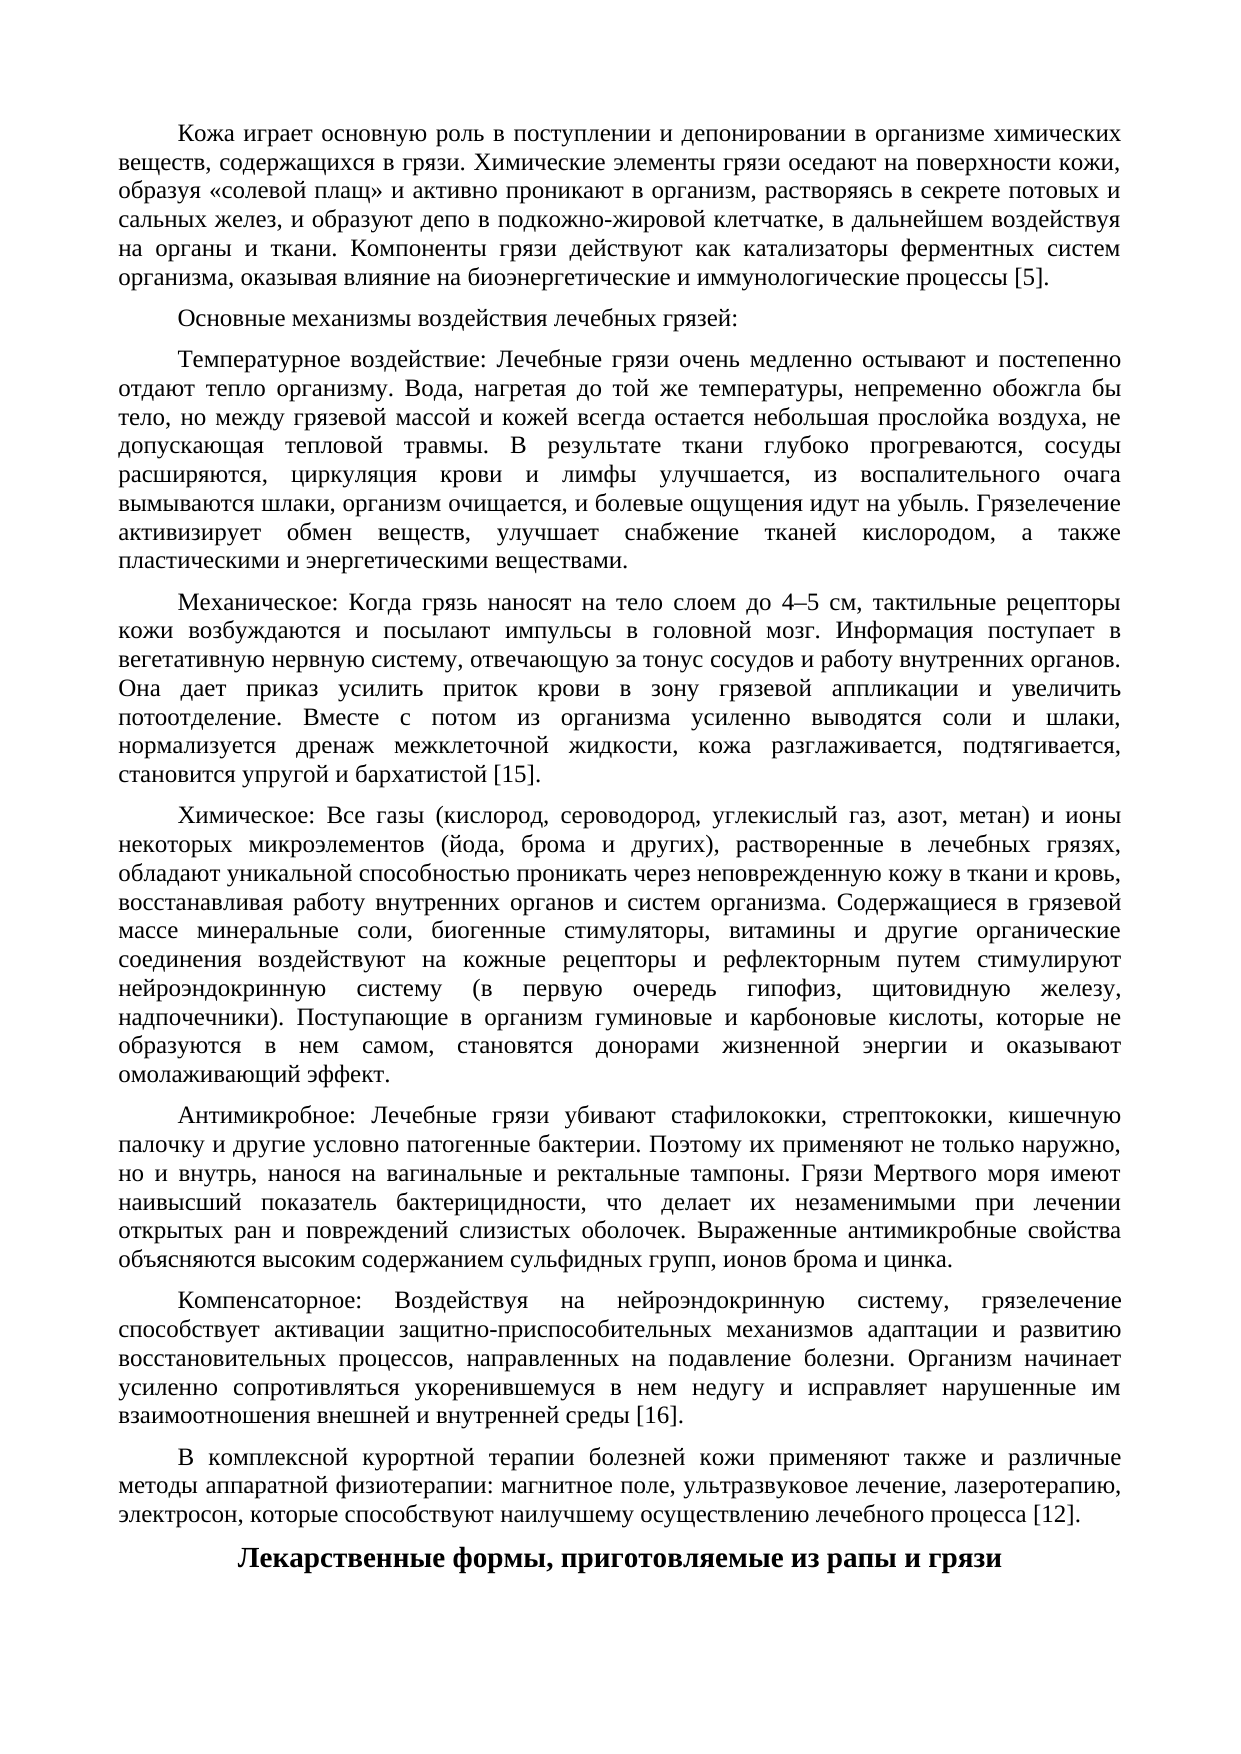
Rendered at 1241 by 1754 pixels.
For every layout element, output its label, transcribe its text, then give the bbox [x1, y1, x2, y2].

text Компенсаторное: Воздействуя на нейроэндокринную систему, грязелечение способствует активации защитно-приспособительных механизмов адаптации и развитию восстановительных процессов, направленных на подавление болезни. Организм начинает усиленно сопротивляться укоренившемуся в нем недугу и исправляет нарушенные им взаимоотношения внешней и внутренней среды [16]. [118, 1286, 1122, 1429]
text Основные механизмы воздействия лечебных грязей: [118, 303, 1122, 332]
text В комплексной курортной терапии болезней кожи применяют также и различные методы аппаратной физиотерапии: магнитное поле, ультразвуковое лечение, лазеротерапию, электросон, которые способствуют наилучшему осуществлению лечебного процесса [12]. [118, 1442, 1122, 1528]
text Химическое: Все газы (кислород, сероводород, углекислый газ, азот, метан) и ионы некоторых микроэлементов (йода, брома и других), растворенные в лечебных грязях, обладают уникальной способностью проникать через неповрежденную кожу в ткани и кровь, восстанавливая работу внутренних органов и систем организма. Содержащиеся в грязевой массе минеральные соли, биогенные стимуляторы, витамины и другие органические соединения воздействуют на кожные рецепторы и рефлекторным путем стимулируют нейроэндокринную систему (в первую очередь гипофиз, щитовидную железу, надпочечники). Поступающие в организм гуминовые и карбоновые кислоты, которые не образуются в нем самом, становятся донорами жизненной энергии и оказывают омолаживающий эффект. [118, 801, 1122, 1088]
text Механическое: Когда грязь наносят на тело слоем до 4–5 см, тактильные рецепторы кожи возбуждаются и посылают импульсы в головной мозг. Информация поступает в вегетативную нервную систему, отвечающую за тонус сосудов и работу внутренних органов. Она дает приказ усилить приток крови в зону грязевой аппликации и увеличить потоотделение. Вместе с потом из организма усиленно выводятся соли и шлаки, нормализуется дренаж межклеточной жидкости, кожа разглаживается, подтягивается, становится упругой и бархатистой [15]. [118, 587, 1122, 788]
text Кожа играет основную роль в поступлении и депонировании в организме химических веществ, содержащихся в грязи. Химические элементы грязи оседают на поверхности кожи, образуя «солевой плащ» и активно проникают в организм, растворяясь в секрете потовых и сальных желез, и образуют депо в подкожно-жировой клетчатке, в дальнейшем воздействуя на органы и ткани. Компоненты грязи действуют как катализаторы ферментных систем организма, оказывая влияние на биоэнергетические и иммунологические процессы [5]. [118, 118, 1122, 291]
text Лекарственные формы, приготовляемые из рапы и грязи [118, 1541, 1122, 1574]
text Температурное воздействие: Лечебные грязи очень медленно остывают и постепенно отдают тепло организму. Вода, нагретая до той же температуры, непременно обожгла бы тело, но между грязевой массой и кожей всегда остается небольшая прослойка воздуха, не допускающая тепловой травмы. В результате ткани глубоко прогреваются, сосуды расширяются, циркуляция крови и лимфы улучшается, из воспалительного очага вымываются шлаки, организм очищается, и болевые ощущения идут на убыль. Грязелечение активизирует обмен веществ, улучшает снабжение тканей кислородом, а также пластическими и энергетическими веществами. [118, 344, 1122, 574]
text Антимикробное: Лечебные грязи убивают стафилококки, стрептококки, кишечную палочку и другие условно патогенные бактерии. Поэтому их применяют не только наружно, но и внутрь, нанося на вагинальные и ректальные тампоны. Грязи Мертвого моря имеют наивысший показатель бактерицидности, что делает их незаменимыми при лечении открытых ран и повреждений слизистых оболочек. Выраженные антимикробные свойства объясняются высоким содержанием сульфидных групп, ионов брома и цинка. [118, 1101, 1122, 1273]
